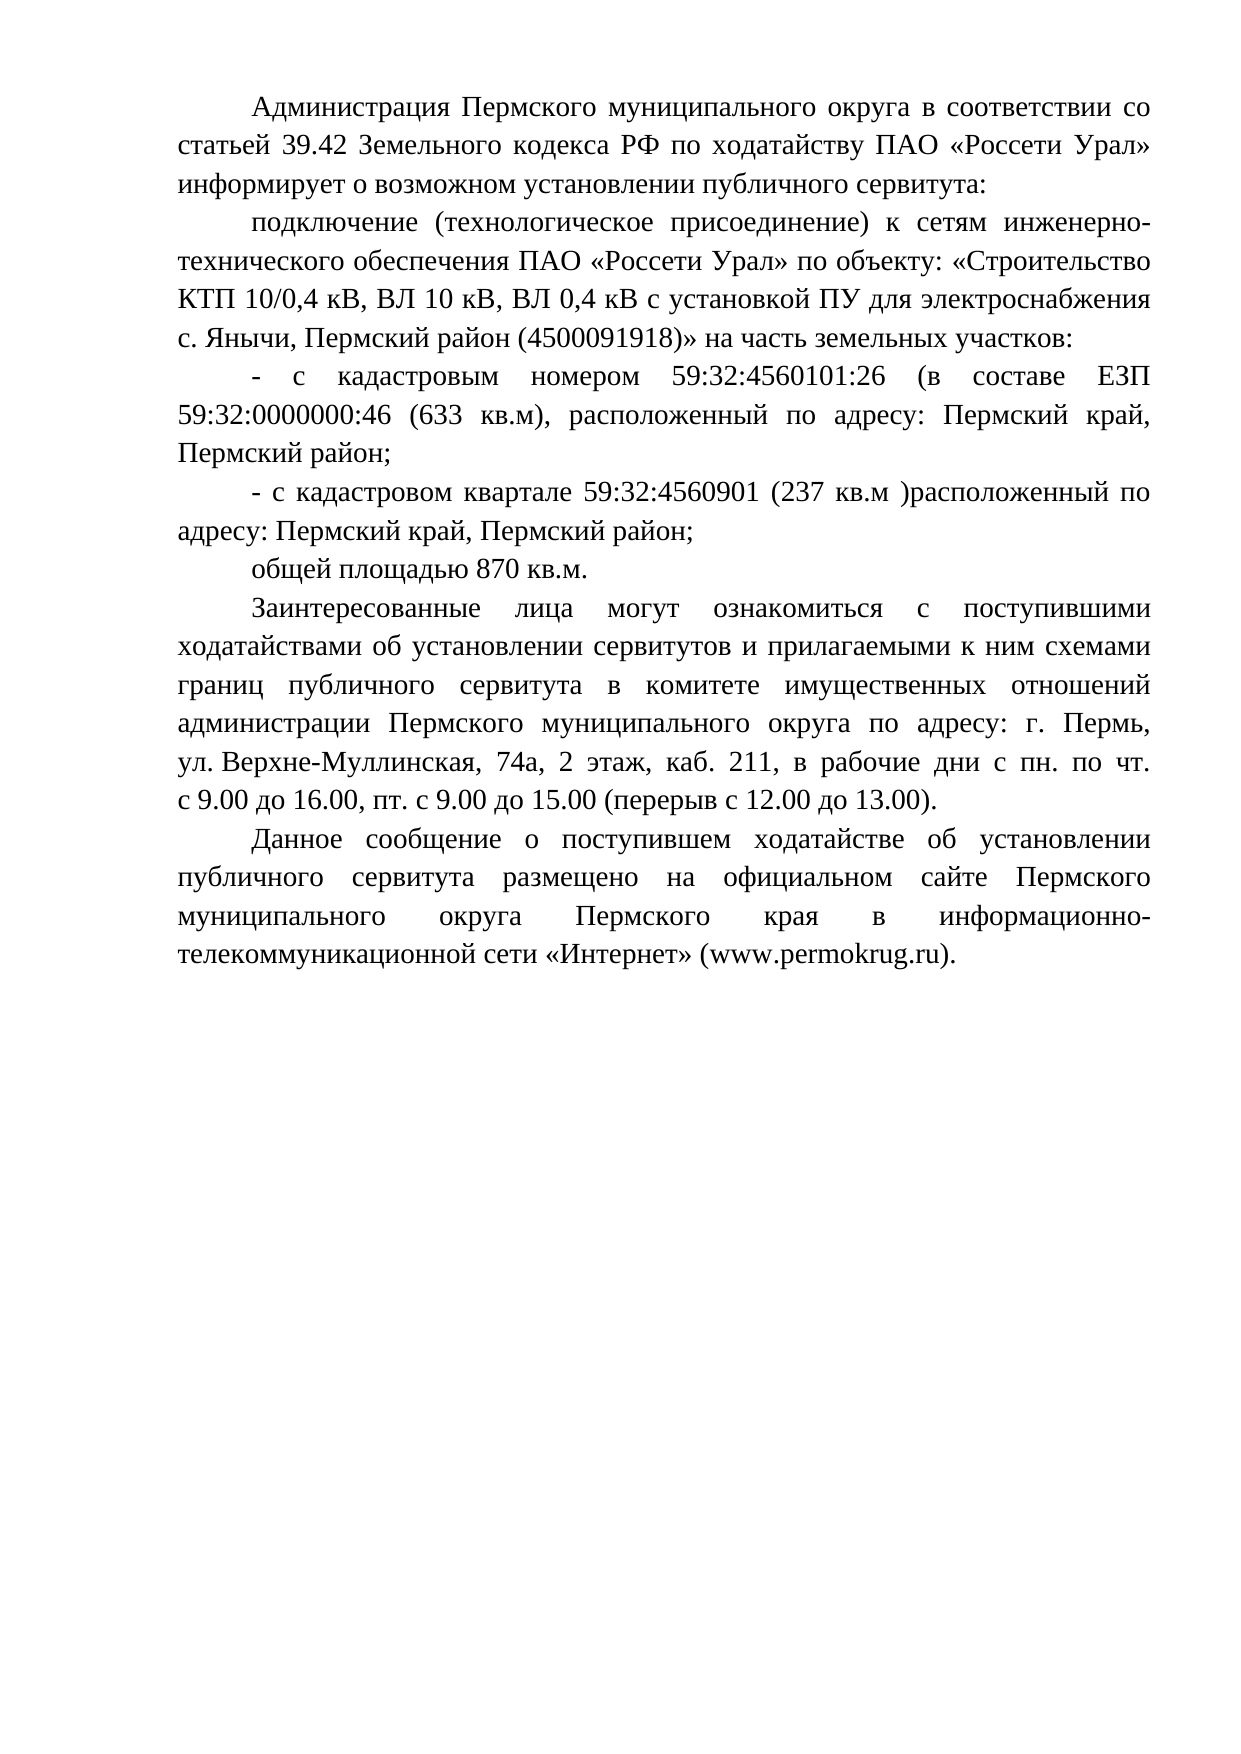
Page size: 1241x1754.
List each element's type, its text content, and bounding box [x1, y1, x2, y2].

list - с кадастровым номером 59:32:4560101:26 (в составе ЕЗП 59:32:0000000:46 (633 кв.м), расположенный по адресу: Пермский край, Пермский район; [177, 358, 1152, 469]
list подключение (технологическое присоединение) к сетям инженерно-технического обеспечения ПАО «Россети Урал» по объекту: «Строительство КТП 10/0,4 кВ, ВЛ 10 кВ, ВЛ 0,4 кВ с установкой ПУ для электроснабжения с. Янычи, Пермский район (4500091918)» на часть земельных участков: [177, 204, 1152, 353]
list - с кадастровом квартале 59:32:4560901 (237 кв.м )расположенный по адресу: Пермский край, Пермский район; [177, 474, 1152, 546]
list общей площадью 870 кв.м. [177, 551, 1152, 585]
text Данное сообщение о поступившем ходатайстве об установлении публичного сервитута размещено на официальном сайте Пермского муниципального округа Пермского края в информационно-телекоммуникационной сети «Интернет» (www.permokrug.ru). [177, 821, 1152, 970]
list Заинтересованные лица могут ознакомиться с поступившими ходатайствами об установлении сервитутов и прилагаемыми к ним схемами границ публичного сервитута в комитете имущественных отношений администрации Пермского муниципального округа по адресу: г. Пермь, ул. Верхне-Муллинская, 74а, 2 этаж, каб. 211, в рабочие дни с пн. по чт. с 9.00 до 16.00, пт. с 9.00 до 15.00 (перерыв с 12.00 до 13.00). [177, 590, 1152, 816]
text Администрация Пермского муниципального округа в соответствии со статьей 39.42 Земельного кодекса РФ по ходатайству ПАО «Россети Урал» информирует о возможном установлении публичного сервитута: [177, 89, 1152, 199]
